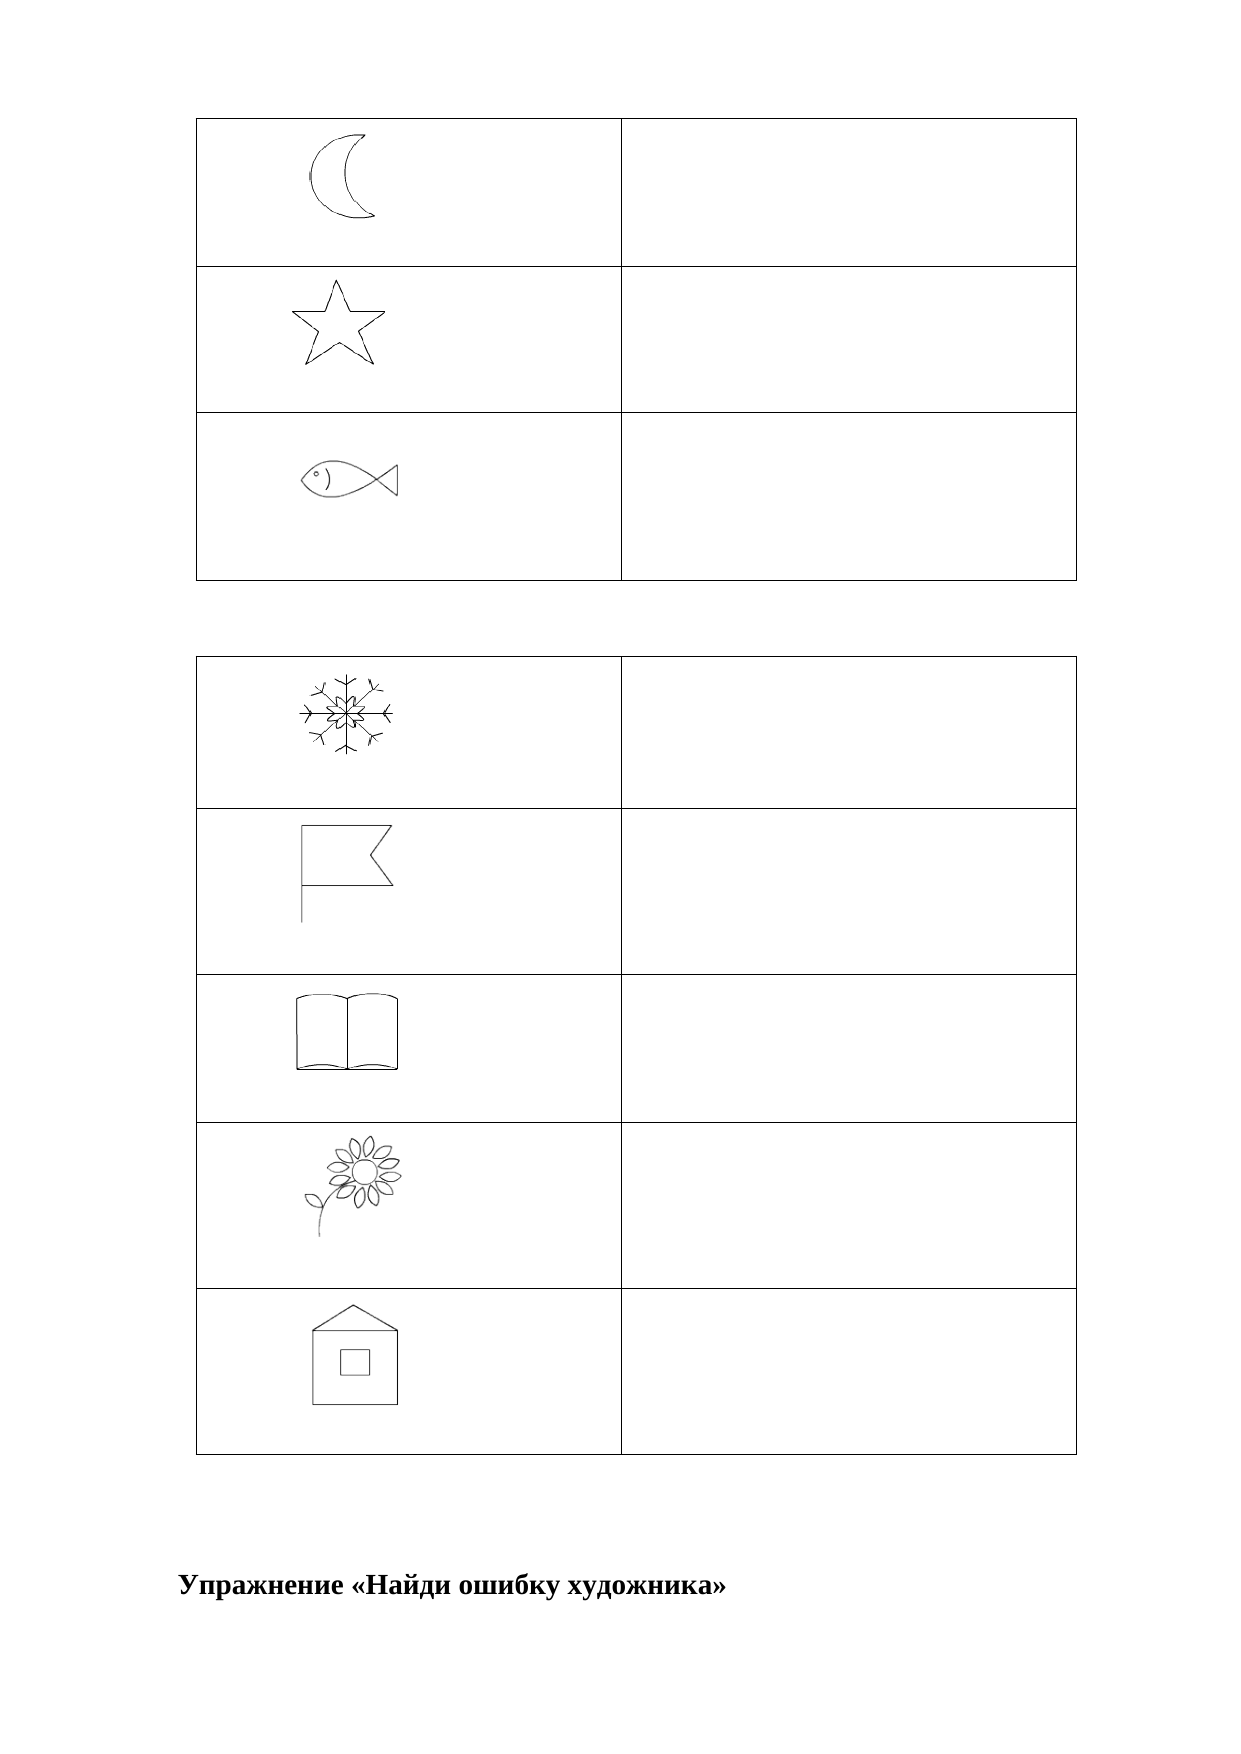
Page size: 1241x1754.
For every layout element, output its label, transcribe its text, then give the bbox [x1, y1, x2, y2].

picture [281, 656, 415, 774]
table_cell [197, 267, 621, 412]
text Упражнение «Найди ошибку художника» [177, 1567, 1152, 1601]
table_cell [197, 119, 621, 266]
table_header [197, 657, 621, 808]
table_cell [622, 975, 1076, 1122]
picture [281, 808, 415, 940]
table_cell [197, 1289, 621, 1454]
table_cell [622, 413, 1076, 580]
table_cell [622, 809, 1076, 974]
table_cell [622, 1289, 1076, 1454]
table_cell [622, 119, 1076, 266]
table_cell [197, 1123, 621, 1288]
table_header [622, 657, 1076, 808]
picture [281, 413, 415, 547]
picture [281, 119, 415, 233]
table_cell [622, 267, 1076, 412]
picture [281, 267, 394, 379]
table_cell [197, 975, 621, 1122]
picture [281, 1288, 432, 1420]
table_cell [622, 1123, 1076, 1288]
picture [281, 1122, 415, 1254]
table_cell [197, 809, 621, 974]
table_cell [197, 413, 621, 580]
picture [281, 974, 415, 1088]
